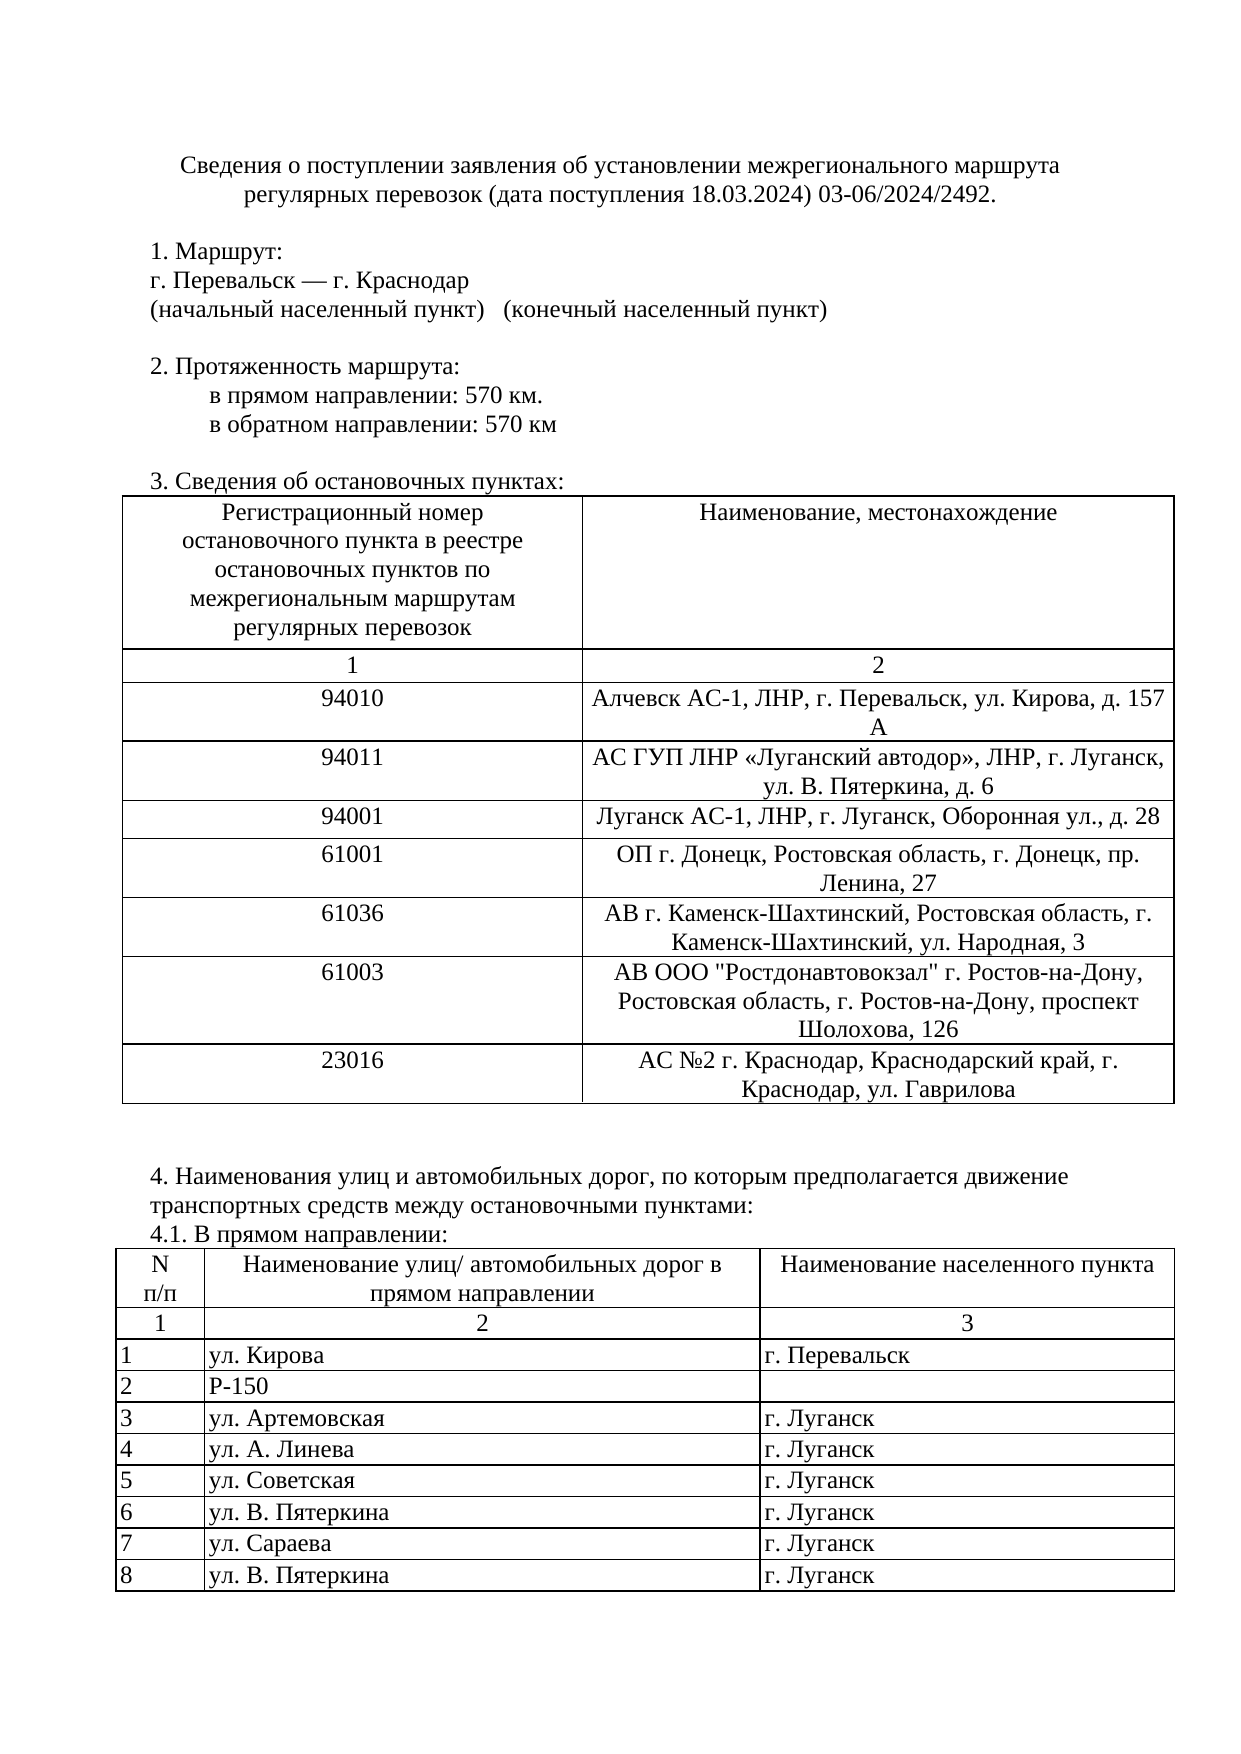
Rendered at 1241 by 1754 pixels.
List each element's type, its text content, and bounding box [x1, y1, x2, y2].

table_cell 61003 [123, 957, 582, 1043]
text 2. Протяженность маршрута: [150, 351, 1090, 380]
table_cell 8 [117, 1560, 204, 1590]
table_cell 1 [117, 1340, 204, 1370]
table_cell АВ г. Каменск-Шахтинский, Ростовская область, г. Каменск-Шахтинский, ул. Народная, 3 [583, 898, 1173, 956]
table_cell ул. В. Пятеркина [205, 1560, 759, 1590]
table_cell ул. Кирова [205, 1340, 759, 1370]
text в обратном направлении: 570 км [150, 409, 1090, 437]
table_header Наименование, местонахождение [583, 497, 1173, 648]
table_cell ул. А. Линева [205, 1434, 759, 1464]
table_header Наименование улиц/ автомобильных дорог в прямом направлении [205, 1249, 759, 1307]
table_cell [761, 1371, 1174, 1401]
table_cell 23016 [123, 1045, 582, 1102]
table_cell 5 [117, 1466, 204, 1496]
table_cell 4 [117, 1434, 204, 1464]
table_cell г. Луганск [761, 1529, 1174, 1558]
table_cell Р-150 [205, 1371, 759, 1401]
text 1. Маршрут: [150, 236, 1090, 265]
table_cell г. Луганск [761, 1434, 1174, 1464]
table_cell 94010 [123, 683, 582, 740]
table_cell 2 [583, 650, 1173, 681]
table_cell г. Луганск [761, 1560, 1174, 1590]
table_cell АВ ООО "Ростдонавтовокзал" г. Ростов-на-Дону, Ростовская область, г. Ростов-на-Дону, проспект Шолохова, 126 [583, 957, 1173, 1043]
text г. Перевальск — г. Краснодар [150, 265, 1090, 294]
table_cell 3 [117, 1403, 204, 1433]
table_cell ул. Артемовская [205, 1403, 759, 1433]
table_cell г. Перевальск [761, 1340, 1174, 1370]
table_cell ул. Сараева [205, 1529, 759, 1558]
text (начальный населенный пункт) (конечный населенный пункт) [150, 294, 1090, 322]
table_cell 61036 [123, 898, 582, 956]
table_cell г. Луганск [761, 1403, 1174, 1433]
text 3. Сведения об остановочных пунктах: [150, 466, 1090, 495]
table_cell 1 [117, 1308, 204, 1338]
table_cell 2 [117, 1371, 204, 1401]
text Сведения о поступлении заявления об установлении межрегионального маршрута регулярных перевозок (дата поступления 18.03.2024) 03-06/2024/2492. [150, 150, 1090, 207]
table_header N п/п [117, 1249, 204, 1307]
table_cell 61001 [123, 839, 582, 896]
table_cell ул. Советская [205, 1466, 759, 1496]
table_header Регистрационный номер остановочного пункта в реестре остановочных пунктов по межрегиональным маршрутам регулярных перевозок [123, 497, 582, 648]
table_cell АС №2 г. Краснодар, Краснодарский край, г. Краснодар, ул. Гаврилова [583, 1045, 1173, 1102]
table_cell АС ГУП ЛНР «Луганский автодор», ЛНР, г. Луганск, ул. В. Пятеркина, д. 6 [583, 742, 1173, 799]
table_cell Алчевск АС-1, ЛНР, г. Перевальск, ул. Кирова, д. 157 А [583, 683, 1173, 740]
table_cell г. Луганск [761, 1497, 1174, 1527]
text в прямом направлении: 570 км. [150, 380, 1090, 409]
table_cell 6 [117, 1497, 204, 1527]
table_cell г. Луганск [761, 1466, 1174, 1496]
table_cell 1 [123, 650, 582, 681]
table_cell 7 [117, 1529, 204, 1558]
text 4. Наименования улиц и автомобильных дорог, по которым предполагается движение транспортных средств между остановочными пунктами: [150, 1161, 1090, 1219]
text 4.1. В прямом направлении: [150, 1219, 1090, 1248]
table_cell 2 [205, 1308, 759, 1338]
table_cell 94001 [123, 801, 582, 837]
table_cell ул. В. Пятеркина [205, 1497, 759, 1527]
table_cell ОП г. Донецк, Ростовская область, г. Донецк, пр. Ленина, 27 [583, 839, 1173, 896]
table_cell 3 [761, 1308, 1174, 1338]
table_cell Луганск АС-1, ЛНР, г. Луганск, Оборонная ул., д. 28 [583, 801, 1173, 837]
table_header Наименование населенного пункта [761, 1249, 1174, 1307]
table_cell 94011 [123, 742, 582, 799]
